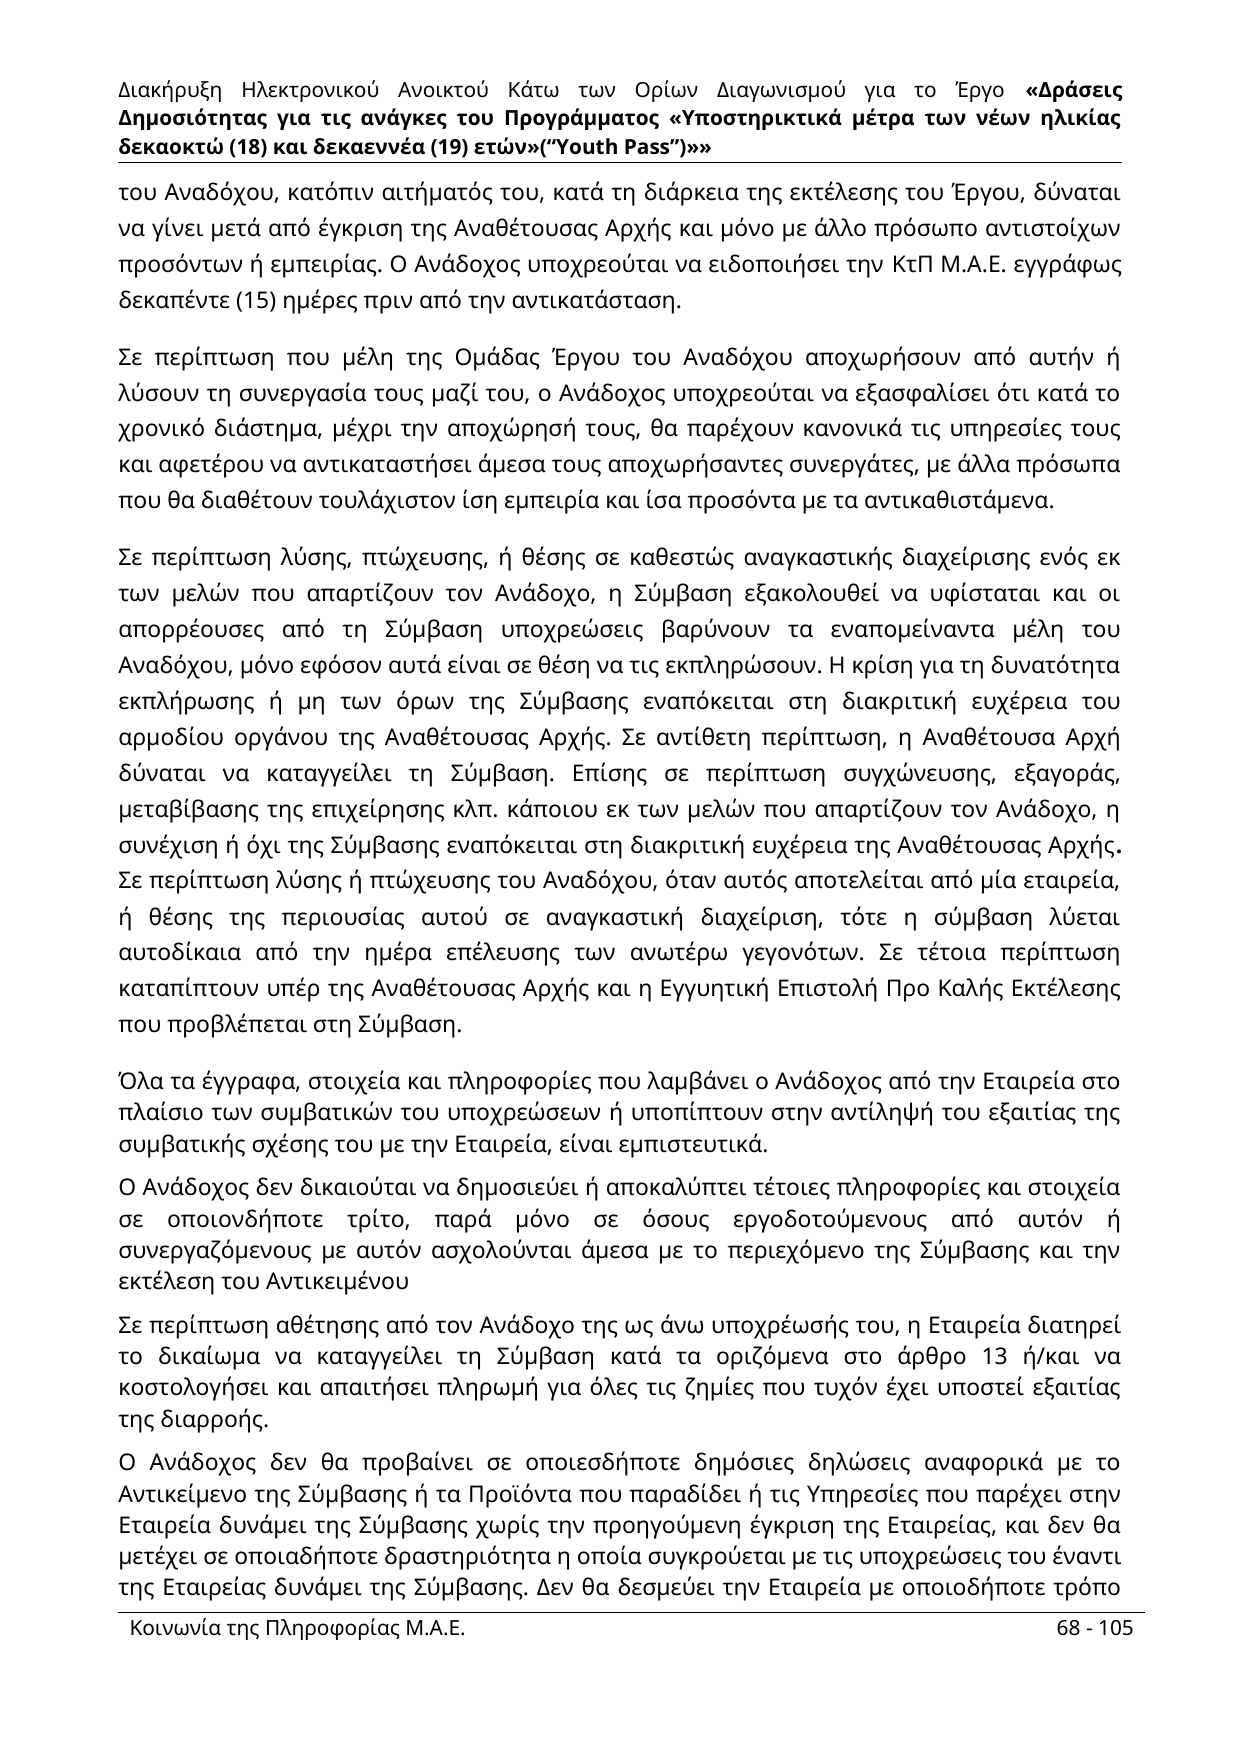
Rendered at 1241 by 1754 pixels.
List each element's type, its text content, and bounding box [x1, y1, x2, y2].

text Σε περίπτωση που μέλη της Ομάδας Έργου του Αναδόχου αποχωρήσουν από αυτήν ή λύσουν τη συνεργασία τους μαζί του, ο Ανάδοχος υποχρεούται να εξασφαλίσει ότι κατά το χρονικό διάστημα, μέχρι την αποχώρησή τους, θα παρέχουν κανονικά τις υπηρεσίες τους και αφετέρου να αντικαταστήσει άμεσα τους αποχωρήσαντες συνεργάτες, με άλλα πρόσωπα που θα διαθέτουν τουλάχιστον ίση εμπειρία και ίσα προσόντα με τα αντικαθιστάμενα. [118, 341, 1122, 516]
text Ο Ανάδοχος δεν δικαιούται να δημοσιεύει ή αποκαλύπτει τέτοιες πληροφορίες και στοιχεία σε οποιονδήποτε τρίτο, παρά μόνο σε όσους εργοδοτούμενους από αυτόν ή συνεργαζόμενους με αυτόν ασχολούνται άμεσα με το περιεχόμενο της Σύμβασης και την εκτέλεση του Αντικειμένου [118, 1171, 1122, 1296]
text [118, 176, 1122, 315]
text Όλα τα έγγραφα, στοιχεία και πληροφορίες που λαμβάνει ο Ανάδοχος από την Εταιρεία στο πλαίσιο των συμβατικών του υποχρεώσεων ή υποπίπτουν στην αντίληψή του εξαιτίας της συμβατικής σχέσης του με την Εταιρεία, είναι εμπιστευτικά. [118, 1065, 1122, 1159]
text Σε περίπτωση λύσης, πτώχευσης, ή θέσης σε καθεστώς αναγκαστικής διαχείρισης ενός εκ των μελών που απαρτίζουν τον Ανάδοχο, η Σύμβαση εξακολουθεί να υφίσταται και οι απορρέουσες από τη Σύμβαση υποχρεώσεις βαρύνουν τα εναπομείναντα μέλη του Αναδόχου, μόνο εφόσον αυτά είναι σε θέση να τις εκπληρώσουν. Η κρίση για τη δυνατότητα εκπλήρωσης ή μη των όρων της Σύμβασης εναπόκειται στη διακριτική ευχέρεια του αρμοδίου οργάνου της Αναθέτουσας Αρχής. Σε αντίθετη περίπτωση, η Αναθέτουσα Αρχή δύναται να καταγγείλει τη Σύμβαση. Επίσης σε περίπτωση συγχώνευσης, εξαγοράς, μεταβίβασης της επιχείρησης κλπ. κάποιου εκ των μελών που απαρτίζουν τον Ανάδοχο, η συνέχιση ή όχι της Σύμβασης εναπόκειται στη διακριτική ευχέρεια της Αναθέτουσας Αρχής. Σε περίπτωση λύσης ή πτώχευσης του Αναδόχου, όταν αυτός αποτελείται από μία εταιρεία, ή θέσης της περιουσίας αυτού σε αναγκαστική διαχείριση, τότε η σύμβαση λύεται αυτοδίκαια από την ημέρα επέλευσης των ανωτέρω γεγονότων. Σε τέτοια περίπτωση καταπίπτουν υπέρ της Αναθέτουσας Αρχής και η Εγγυητική Επιστολή Προ Καλής Εκτέλεσης που προβλέπεται στη Σύμβαση. [118, 541, 1122, 1039]
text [118, 1446, 1122, 1602]
text Σε περίπτωση αθέτησης από τον Ανάδοχο της ως άνω υποχρέωσής του, η Εταιρεία διατηρεί το δικαίωμα να καταγγείλει τη Σύμβαση κατά τα οριζόμενα στο άρθρο 13 ή/και να κοστολογήσει και απαιτήσει πληρωμή για όλες τις ζημίες που τυχόν έχει υποστεί εξαιτίας της διαρροής. [118, 1309, 1122, 1434]
